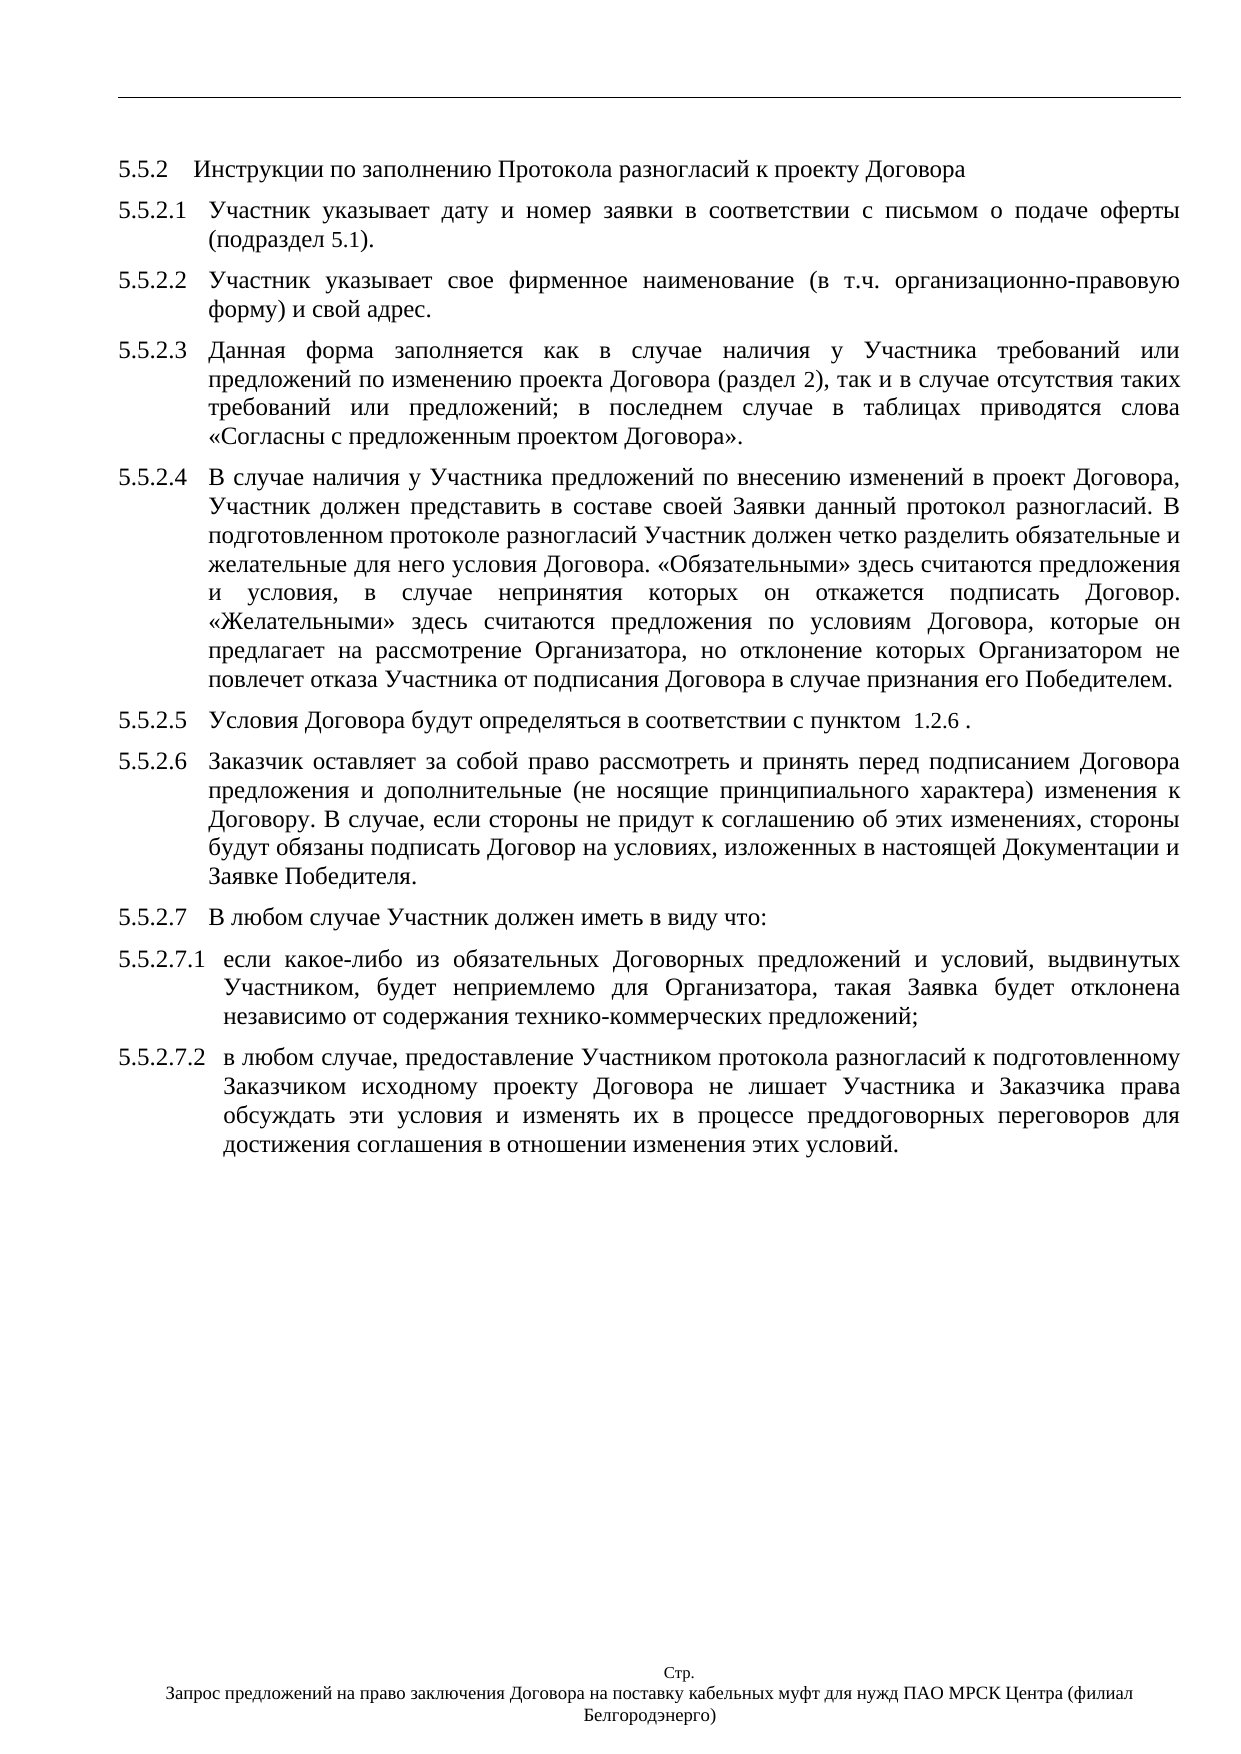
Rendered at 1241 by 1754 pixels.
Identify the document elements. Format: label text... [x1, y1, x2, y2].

list Данная форма заполняется как в случае наличия у Участника требований или предложений по изменению проекта Договора (раздел 2), так и в случае отсутствия таких требований или предложений; в последнем случае в таблицах приводятся слова «Согласны с предложенным проектом Договора». [118, 335, 1181, 450]
list Заказчик оставляет за собой право рассмотреть и принять перед подписанием Договора предложения и дополнительные (не носящие принципиального характера) изменения к Договору. В случае, если стороны не придут к соглашению об этих изменениях, стороны будут обязаны подписать Договор на условиях, изложенных в настоящей Документации и Заявке Победителя. [118, 746, 1181, 890]
list Условия Договора будут определяться в соответствии с пунктом 1.2.6 . [118, 705, 1181, 734]
list В случае наличия у Участника предложений по внесению изменений в проект Договора, Участник должен представить в составе своей Заявки данный протокол разногласий. В подготовленном протоколе разногласий Участник должен четко разделить обязательные и желательные для него условия Договора. «Обязательными» здесь считаются предложения и условия, в случае непринятия которых он откажется подписать Договор. «Желательными» здесь считаются предложения по условиям Договора, которые он предлагает на рассмотрение Организатора, но отклонение которых Организатором не повлечет отказа Участника от подписания Договора в случае признания его Победителем. [118, 462, 1181, 692]
list если какое-либо из обязательных Договорных предложений и условий, выдвинутых Участником, будет неприемлемо для Организатора, такая Заявка будет отклонена независимо от содержания технико-коммерческих предложений; [118, 944, 1181, 1030]
subtitle Инструкции по заполнению Протокола разногласий к проекту Договора [118, 154, 1181, 182]
list Участник указывает дату и номер заявки в соответствии с письмом о подаче оферты (подраздел 5.1). [118, 195, 1181, 252]
list Участник указывает свое фирменное наименование (в т.ч. организационно-правовую форму) и свой адрес. [118, 265, 1181, 322]
list в любом случае, предоставление Участником протокола разногласий к подготовленному Заказчиком исходному проекту Договора не лишает Участника и Заказчика права обсуждать эти условия и изменять их в процессе преддоговорных переговоров для достижения соглашения в отношении изменения этих условий. [118, 1042, 1181, 1157]
list В любом случае Участник должен иметь в виду что: [118, 902, 1181, 931]
